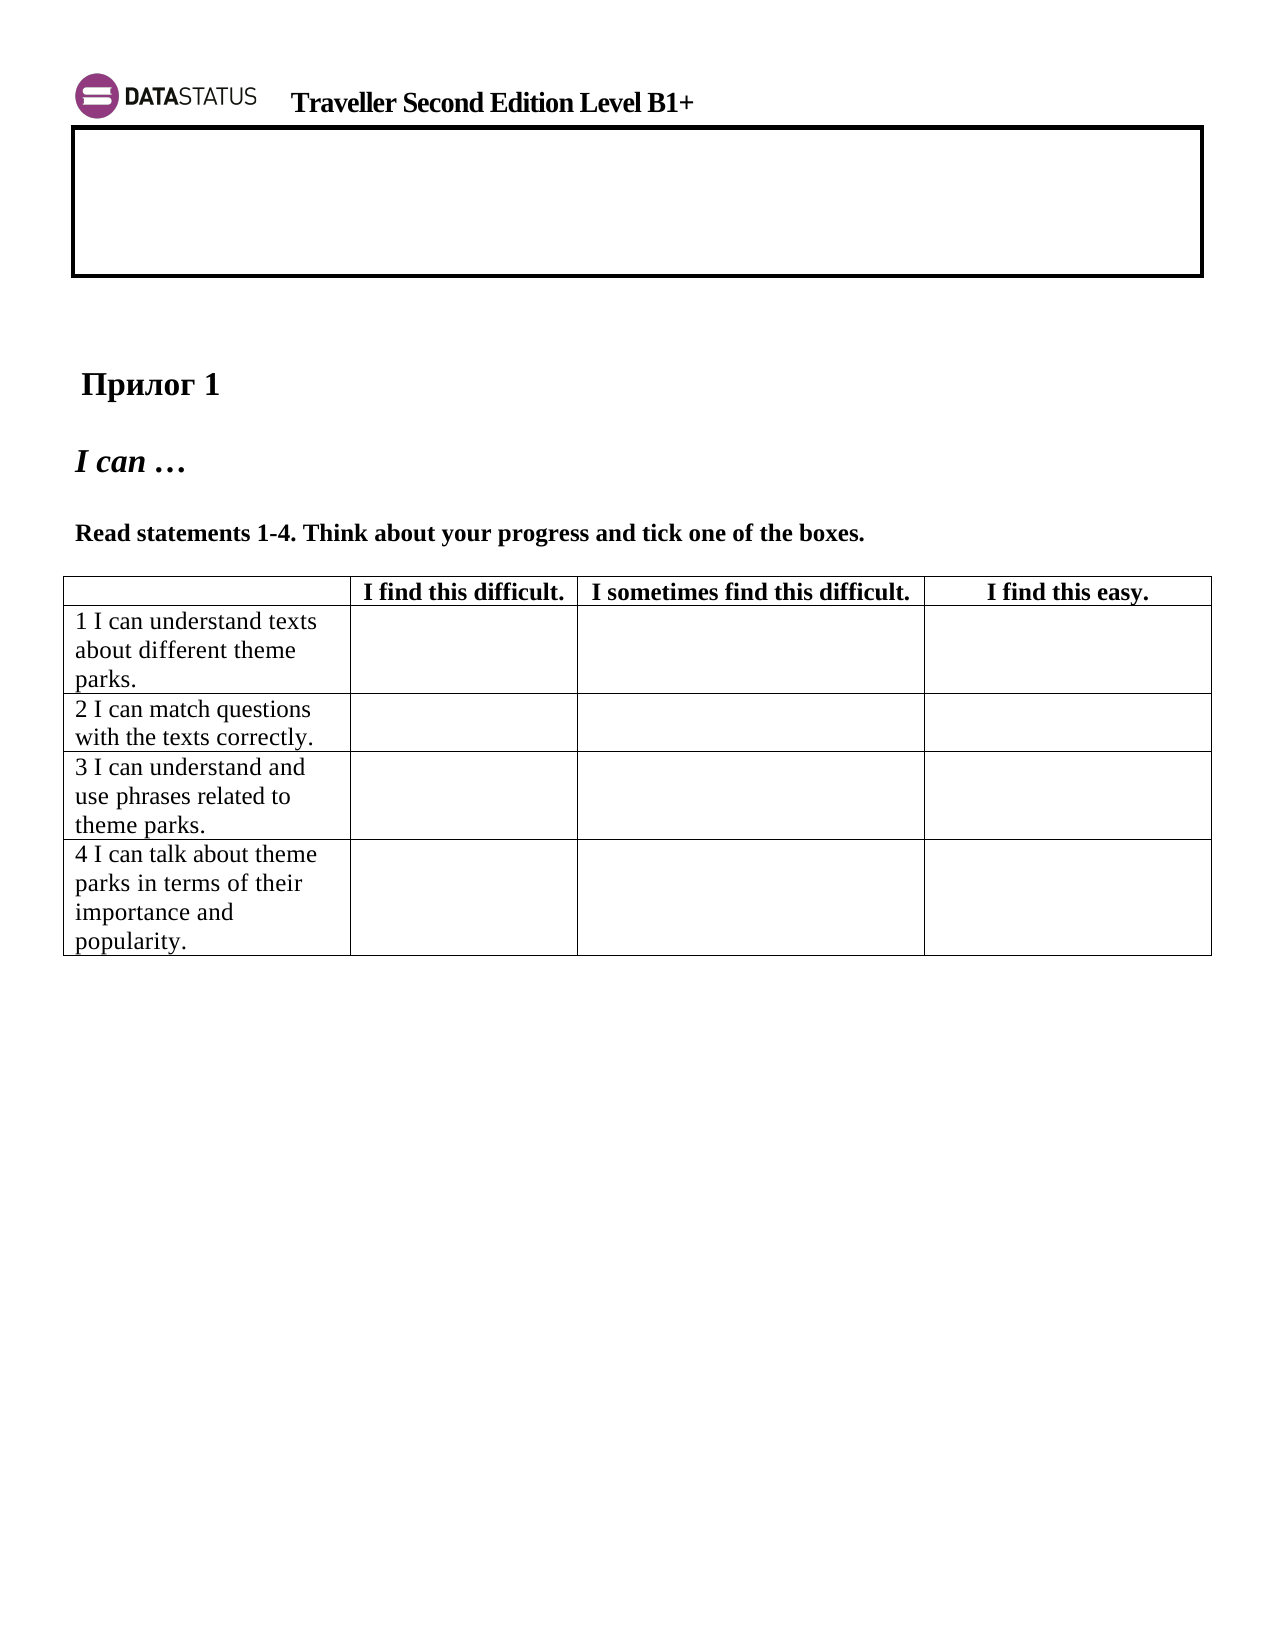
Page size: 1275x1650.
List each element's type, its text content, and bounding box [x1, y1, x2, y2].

text I can … [75, 441, 1200, 480]
picture [75, 73, 257, 119]
table_cell [351, 694, 577, 751]
table_cell [925, 694, 1211, 751]
table_header I find this difficult. [351, 577, 577, 605]
table_cell [925, 606, 1211, 693]
table_header I sometimes find this difficult. [578, 577, 924, 605]
table_cell [925, 840, 1211, 954]
table_cell 4 I can talk about theme parks in terms of their importance and popularity. [64, 840, 350, 954]
table_cell [925, 752, 1211, 838]
text Прилог 1 [75, 365, 1200, 403]
table_cell [578, 606, 924, 693]
table_cell 1 I can understand texts about different theme parks. [64, 606, 350, 693]
text Read statements 1-4. Think about your progress and tick one of the boxes. [75, 518, 1200, 547]
table_header [64, 577, 350, 605]
table_cell [351, 840, 577, 954]
table_header I find this easy. [925, 577, 1211, 605]
table_cell [578, 752, 924, 838]
table_cell 3 I can understand and use phrases related to theme parks. [64, 752, 350, 838]
table_cell [578, 840, 924, 954]
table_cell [75, 130, 1200, 274]
table_cell [351, 752, 577, 838]
table_cell 2 I can match questions with the texts correctly. [64, 694, 350, 751]
table_cell [578, 694, 924, 751]
table_cell [351, 606, 577, 693]
